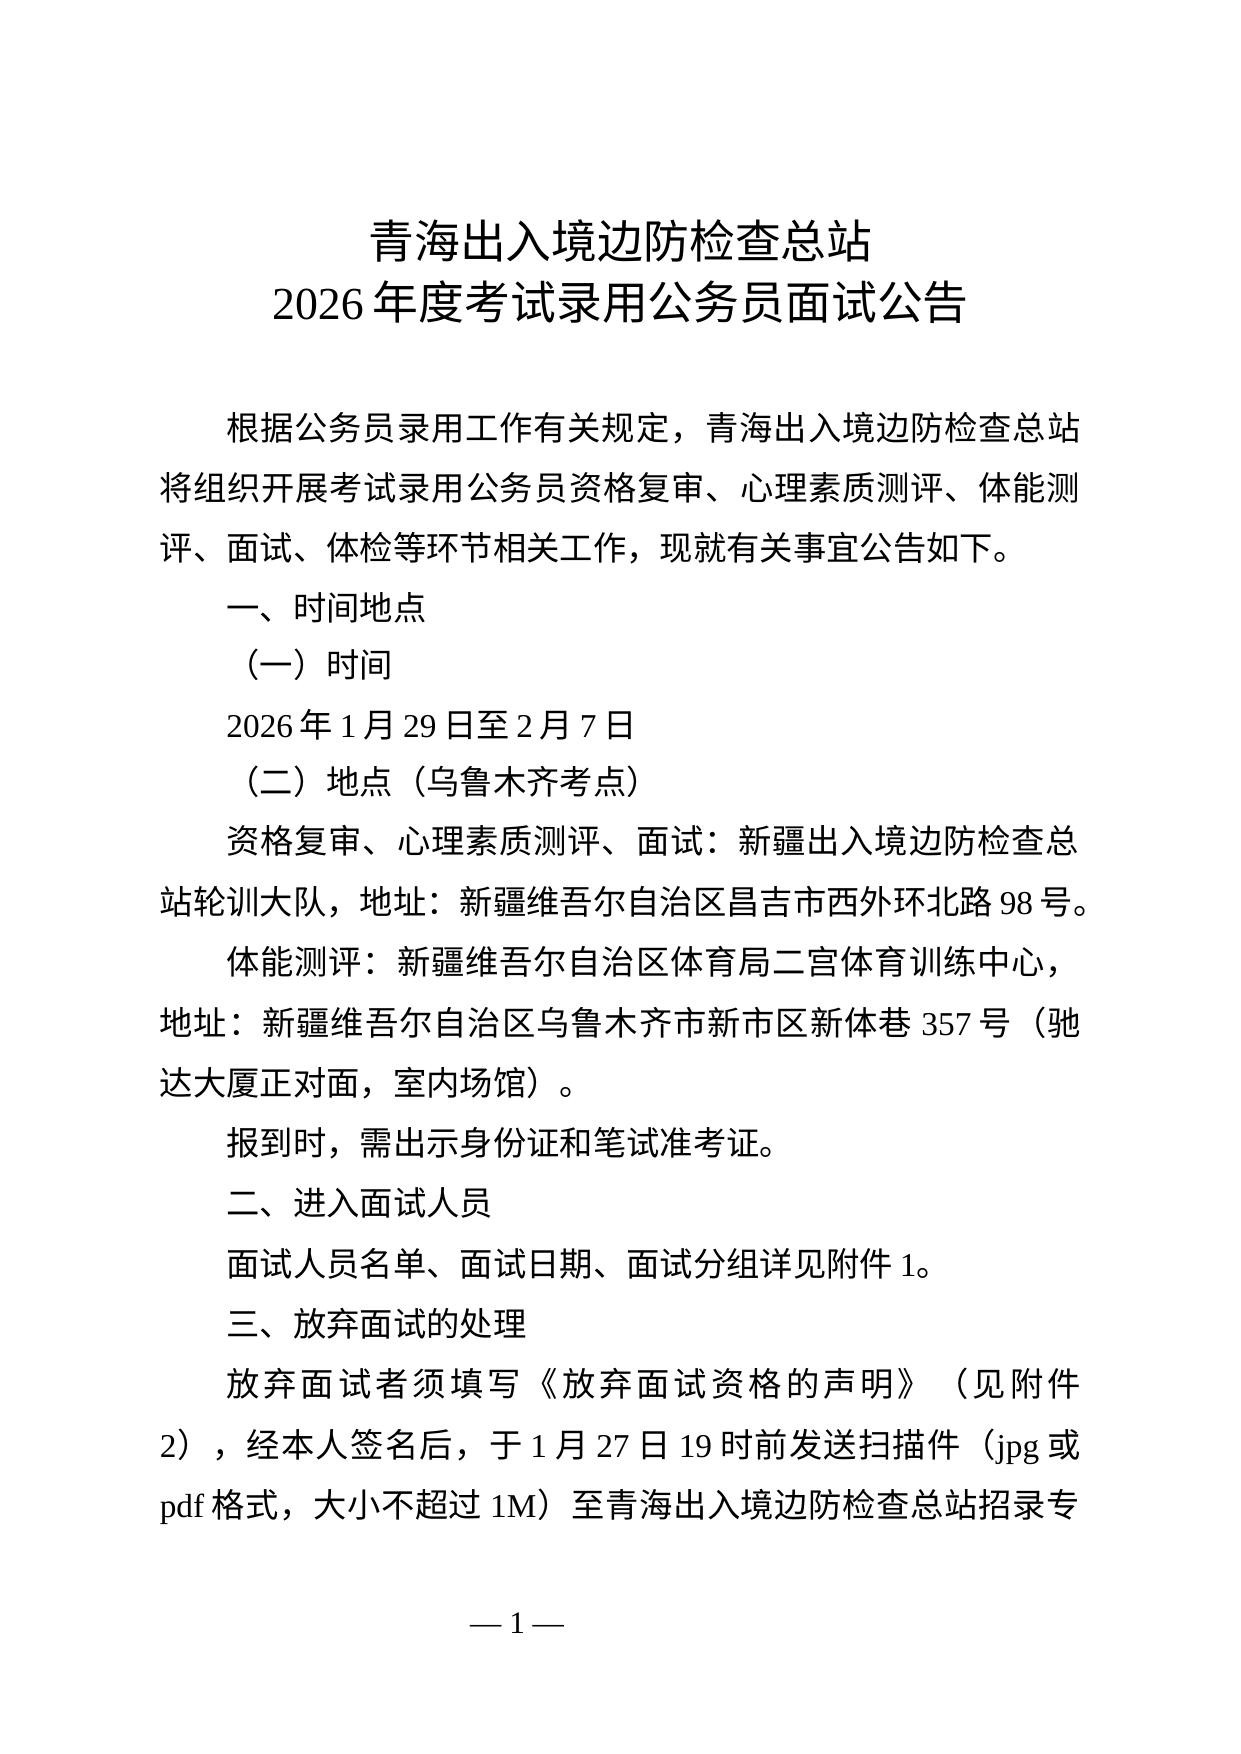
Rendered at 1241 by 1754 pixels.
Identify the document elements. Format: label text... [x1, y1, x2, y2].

text 体能测评：新疆维吾尔自治区体育局二宫体育训练中心，地址：新疆维吾尔自治区乌鲁木齐市新市区新体巷357号（驰达大厦正对面，室内场馆）。 [159, 926, 1081, 1107]
text 2026年1月29日至2月7日 [159, 689, 1081, 749]
text 2026年度考试录用公务员面试公告 [159, 271, 1081, 331]
text 三、放弃面试的处理 [159, 1288, 1081, 1348]
text 一、时间地点 [159, 573, 1081, 633]
text 面试人员名单、面试日期、面试分组详见附件1。 [159, 1228, 1081, 1288]
list 进入面试人员 [159, 1168, 1081, 1228]
text （二）地点（乌鲁木齐考点） [159, 749, 1081, 806]
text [159, 1348, 1081, 1529]
text 资格复审、心理素质测评、面试：新疆出入境边防检查总站轮训大队，地址：新疆维吾尔自治区昌吉市西外环北路98号。 [159, 806, 1081, 926]
text （一）时间 [159, 633, 1081, 689]
text 青海出入境边防检查总站 [159, 211, 1081, 271]
text 报到时，需出示身份证和笔试准考证。 [159, 1107, 1081, 1168]
text 根据公务员录用工作有关规定，青海出入境边防检查总站将组织开展考试录用公务员资格复审、心理素质测评、体能测评、面试、体检等环节相关工作，现就有关事宜公告如下。 [159, 392, 1081, 573]
